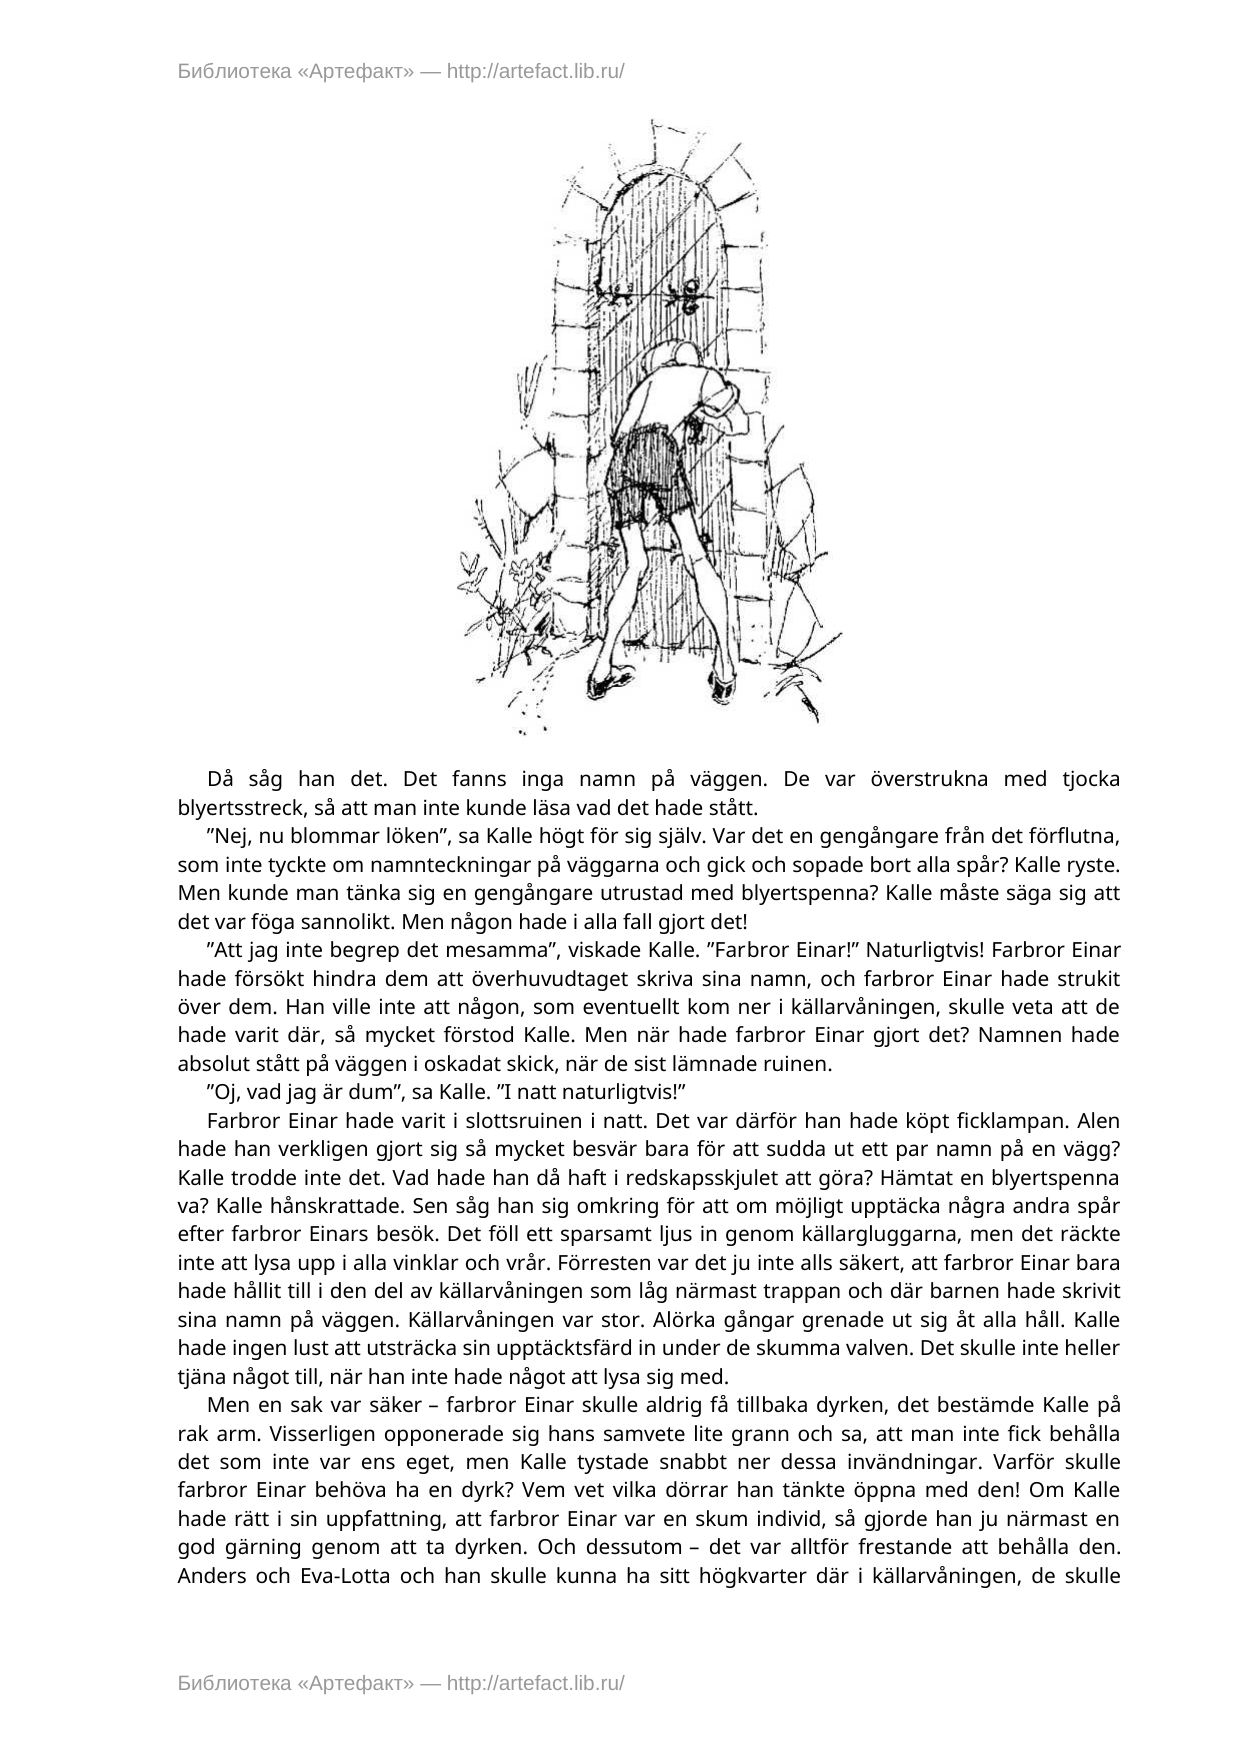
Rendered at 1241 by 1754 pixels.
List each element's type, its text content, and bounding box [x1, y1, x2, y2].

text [177, 1390, 1122, 1589]
picture [456, 118, 844, 737]
text Farbror Einar hade varit i slottsruinen i natt. Det var därför han hade köpt ficklampan. Alen hade han verkligen gjort sig så mycket besvär bara för att sudda ut ett par namn på en vägg? Kalle trodde inte det. Vad hade han då haft i redskapsskjulet att göra? Hämtat en blyertspenna va? Kalle hånskrattade. Sen såg han sig omkring för att om möjligt upptäcka några andra spår efter farbror Einars besök. Det föll ett sparsamt ljus in genom källargluggarna, men det räckte inte att lysa upp i alla vinklar och vrår. Förresten var det ju inte alls säkert, att farbror Einar bara hade hållit till i den del av källarvåningen som låg närmast trappan och där barnen hade skrivit sina namn på väggen. Källarvåningen var stor. Alörka gångar grenade ut sig åt alla håll. Kalle hade ingen lust att utsträcka sin upptäcktsfärd in under de skumma valven. Det skulle inte heller tjäna något till, när han inte hade något att lysa sig med. [177, 1106, 1122, 1390]
text ”Oj, vad jag är dum”, sa Kalle. ”I natt naturligtvis!” [177, 1077, 1122, 1106]
text ”Nej, nu blommar löken”, sa Kalle högt för sig själv. Var det en gengångare från det förflutna, som inte tyckte om namnteckningar på väggarna och gick och sopade bort alla spår? Kalle ryste. Men kunde man tänka sig en gengångare utrustad med blyertspenna? Kalle måste säga sig att det var föga sannolikt. Men någon hade i alla fall gjort det! [177, 821, 1122, 935]
text Då såg han det. Det fanns inga namn på väggen. De var överstrukna med tjocka blyertsstreck, så att man inte kunde läsa vad det hade stått. [177, 764, 1122, 821]
text ”Att jag inte begrep det mesamma”, viskade Kalle. ”Farbror Einar!” Naturligtvis! Farbror Einar hade försökt hindra dem att överhuvudtaget skriva sina namn, och farbror Einar hade strukit över dem. Han ville inte att någon, som eventuellt kom ner i källarvåningen, skulle veta att de hade varit där, så mycket förstod Kalle. Men när hade farbror Einar gjort det? Namnen hade absolut stått på väggen i oskadat skick, när de sist lämnade ruinen. [177, 935, 1122, 1077]
